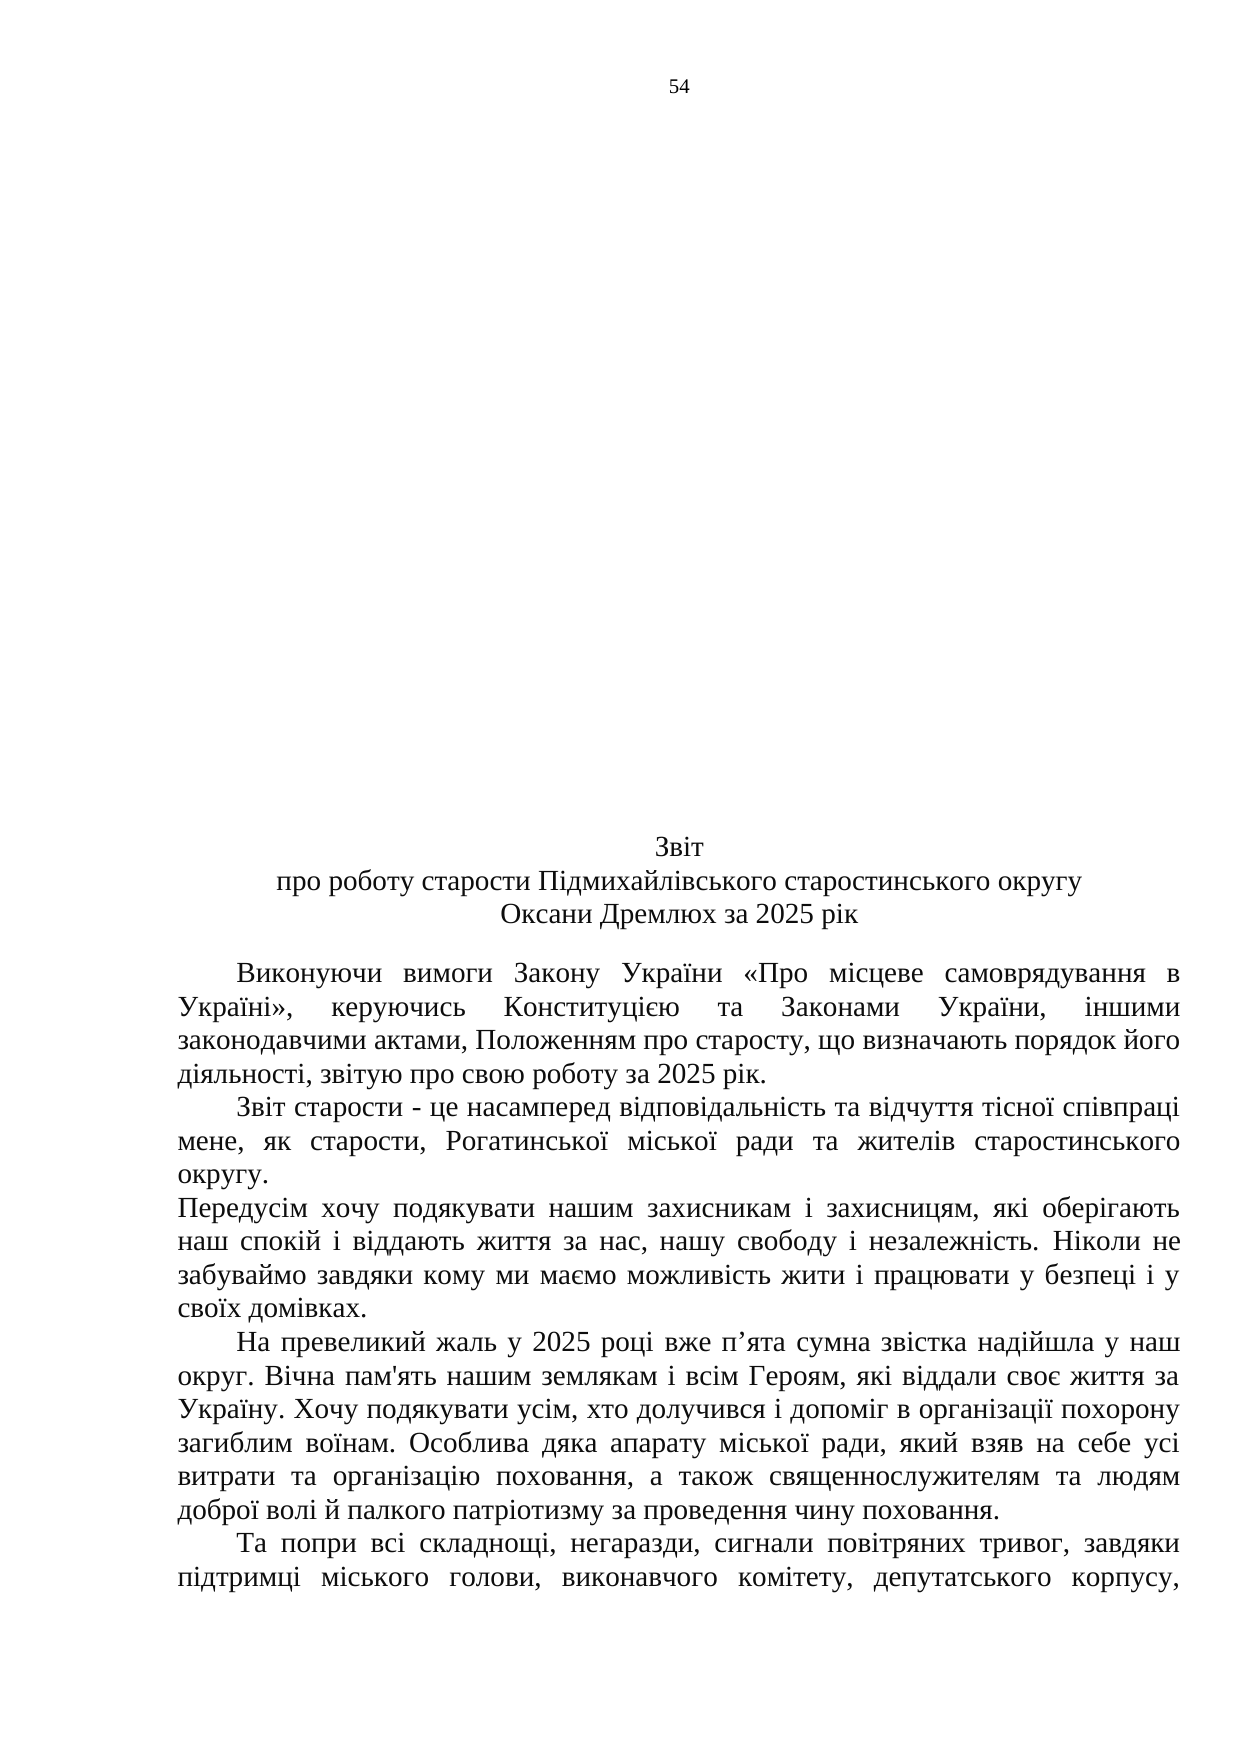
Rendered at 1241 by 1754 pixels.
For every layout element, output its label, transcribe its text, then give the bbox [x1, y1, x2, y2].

text Передусім хочу подякувати нашим захисникам і захисницям, які оберігають наш спокій і віддають життя за нас, нашу свободу і незалежність. Ніколи не забуваймо завдяки кому ми маємо можливість жити і працювати у безпеці і у своїх домівках. [177, 1190, 1181, 1324]
text На превеликий жаль у 2025 році вже п’ята сумна звістка надійшла у наш округ. Вічна пам'ять нашим землякам і всім Героям, які віддали своє життя за Україну. Хочу подякувати усім, хто долучився і допоміг в організації похорону загиблим воїнам. Особлива дяка апарату міської ради, який взяв на себе усі витрати та організацію поховання, а також священнослужителям та людям доброї волі й палкого патріотизму за проведення чину поховання. [177, 1324, 1181, 1525]
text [177, 1525, 1181, 1592]
text Виконуючи вимоги Закону України «Про місцеве самоврядування в Україні», керуючись Конституцією та Законами України, іншими законодавчими актами, Положенням про старосту, що визначають порядок його діяльності, звітую про свою роботу за 2025 рік. [177, 955, 1181, 1089]
text про роботу старости Підмихайлівського старостинського округу [177, 863, 1181, 896]
text Звіт старости - це насамперед відповідальність та відчуття тісної співпраці мене, як старости, Рогатинської міської ради та жителів старостинського округу. [177, 1089, 1181, 1190]
text Оксани Дремлюх за 2025 рік [177, 896, 1181, 930]
text Звіт [177, 829, 1181, 863]
